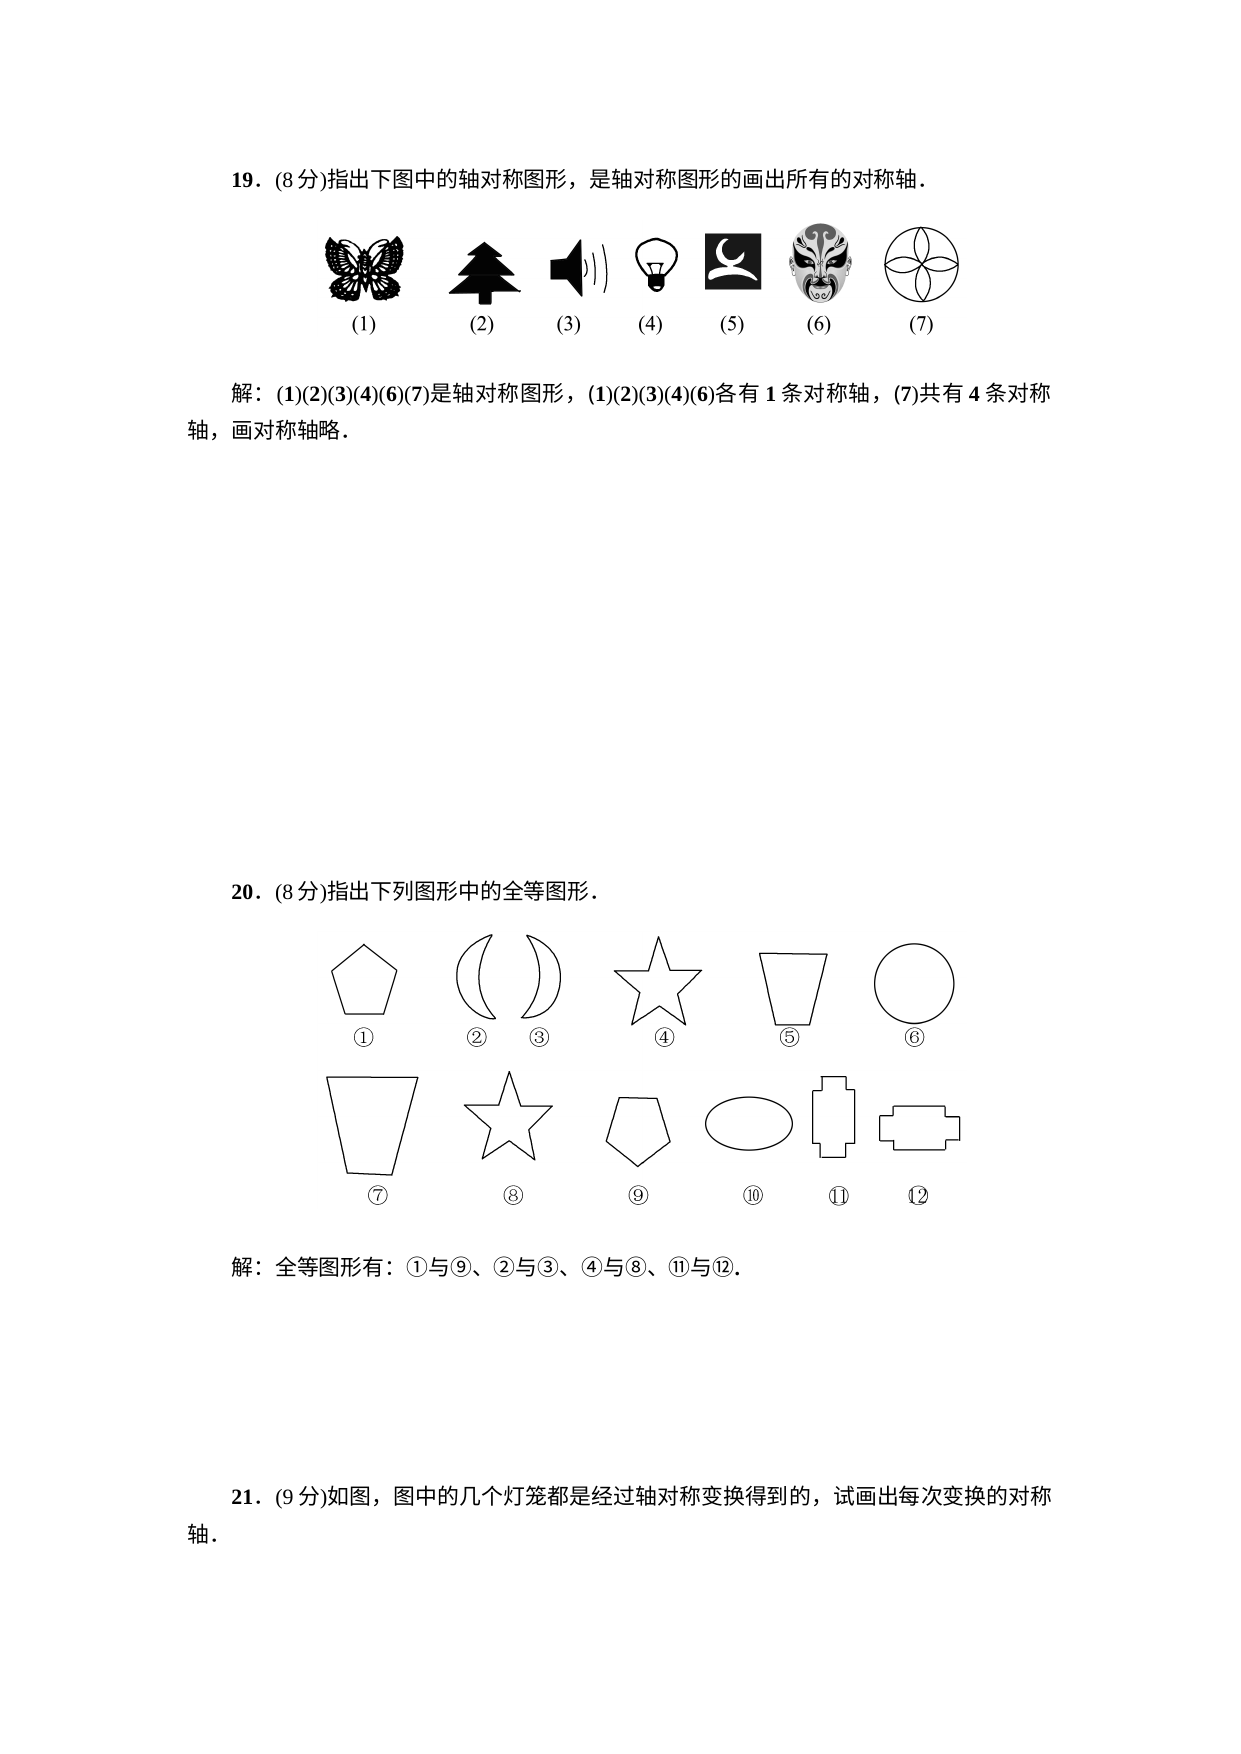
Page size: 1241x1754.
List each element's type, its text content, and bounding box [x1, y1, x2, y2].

text 21．(9分)如图，图中的几个灯笼都是经过轴对称变换得到的，试画出每次变换的对称轴． [187, 1479, 1053, 1549]
text 19．(8分)指出下图中的轴对称图形，是轴对称图形的画出所有的对称轴． [187, 162, 1053, 194]
picture [317, 931, 967, 1209]
text 20．(8分)指出下列图形中的全等图形． [187, 874, 1053, 906]
picture [317, 220, 967, 337]
text 解：(1)(2)(3)(4)(6)(7)是轴对称图形，(1)(2)(3)(4)(6)各有1条对称轴，(7)共有4条对称轴，画对称轴略． [187, 375, 1053, 445]
text 解：全等图形有：①与⑨、②与③、④与⑧、⑪与⑫. [187, 1249, 1053, 1282]
